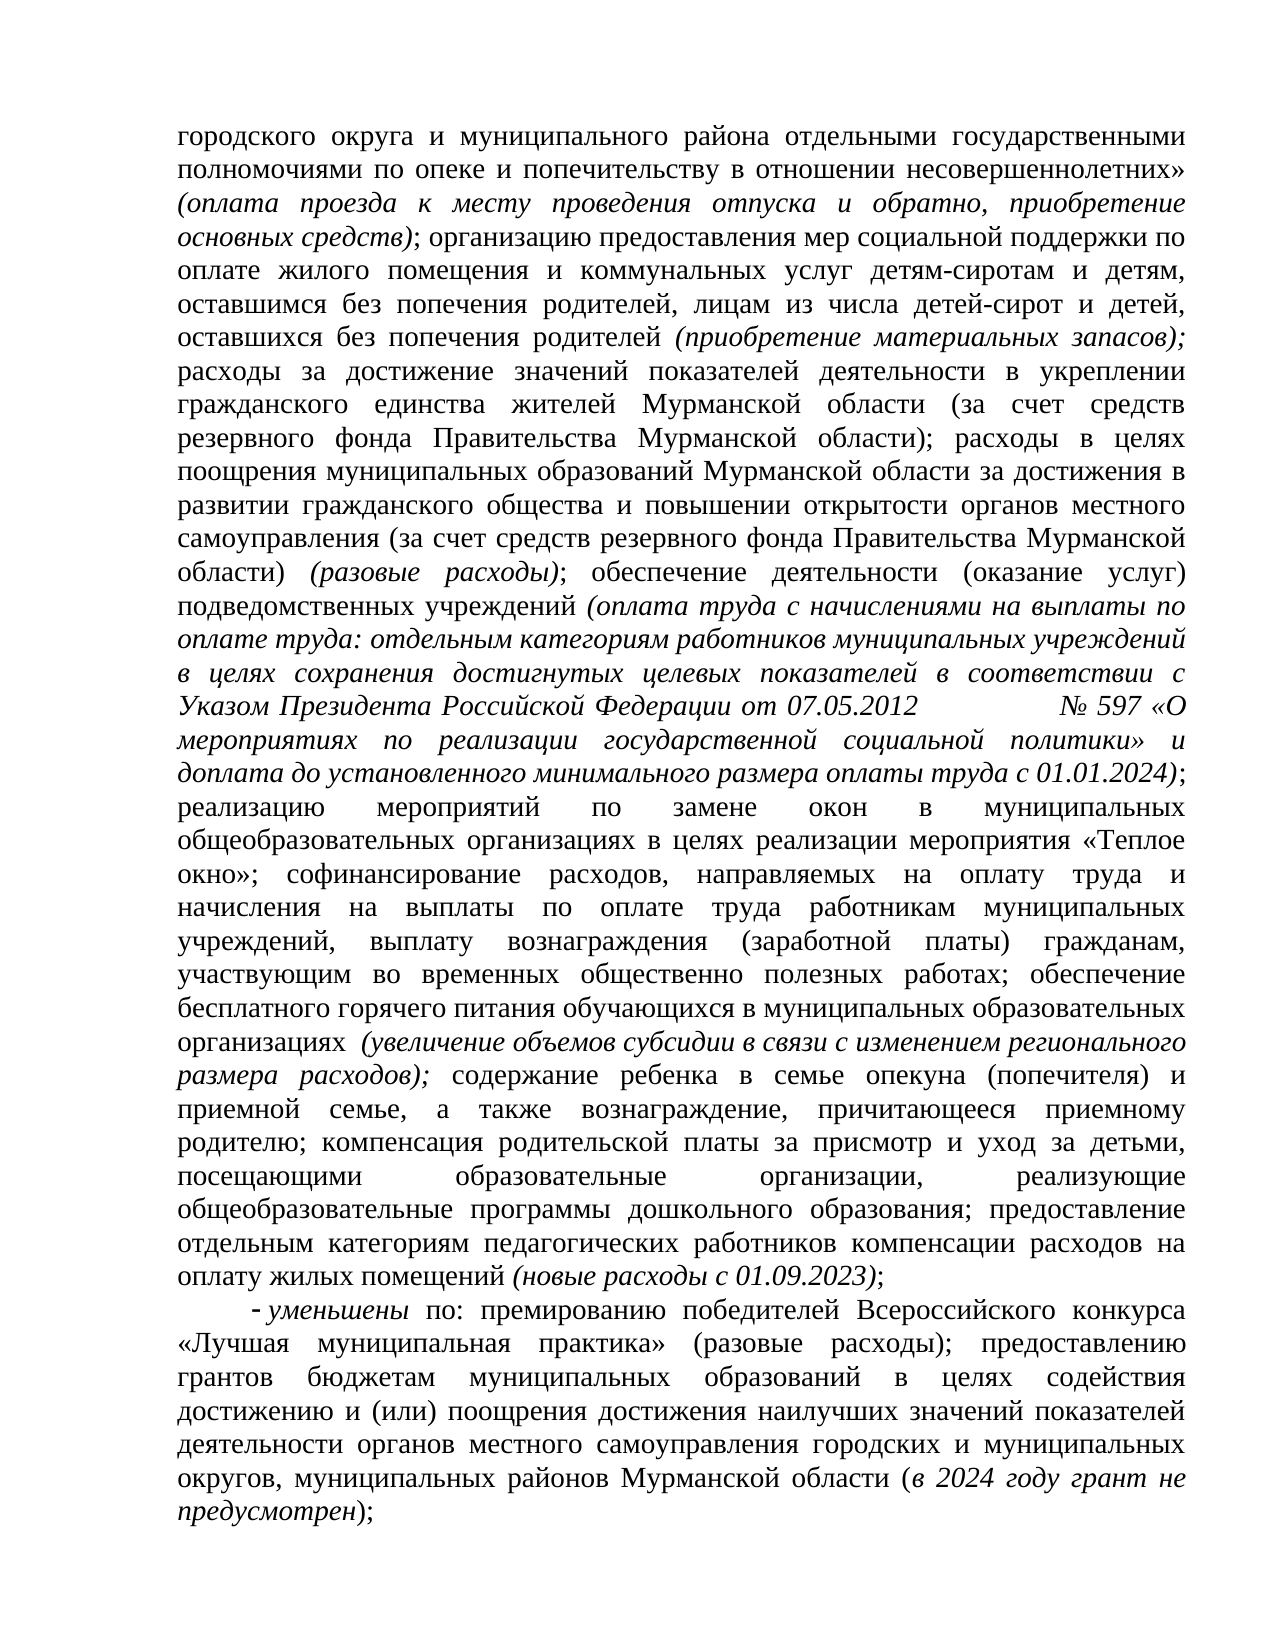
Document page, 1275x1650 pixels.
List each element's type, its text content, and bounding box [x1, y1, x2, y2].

text  уменьшены по: премированию победителей Всероссийского конкурса «Лучшая муниципальная практика» (разовые расходы); предоставлению грантов бюджетам муниципальных образований в целях содействия достижению и (или) поощрения достижения наилучших значений показателей деятельности органов местного самоуправления городских и муниципальных округов, муниципальных районов Мурманской области (в 2024 году грант не предусмотрен); [177, 1292, 1186, 1527]
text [177, 118, 1186, 1292]
